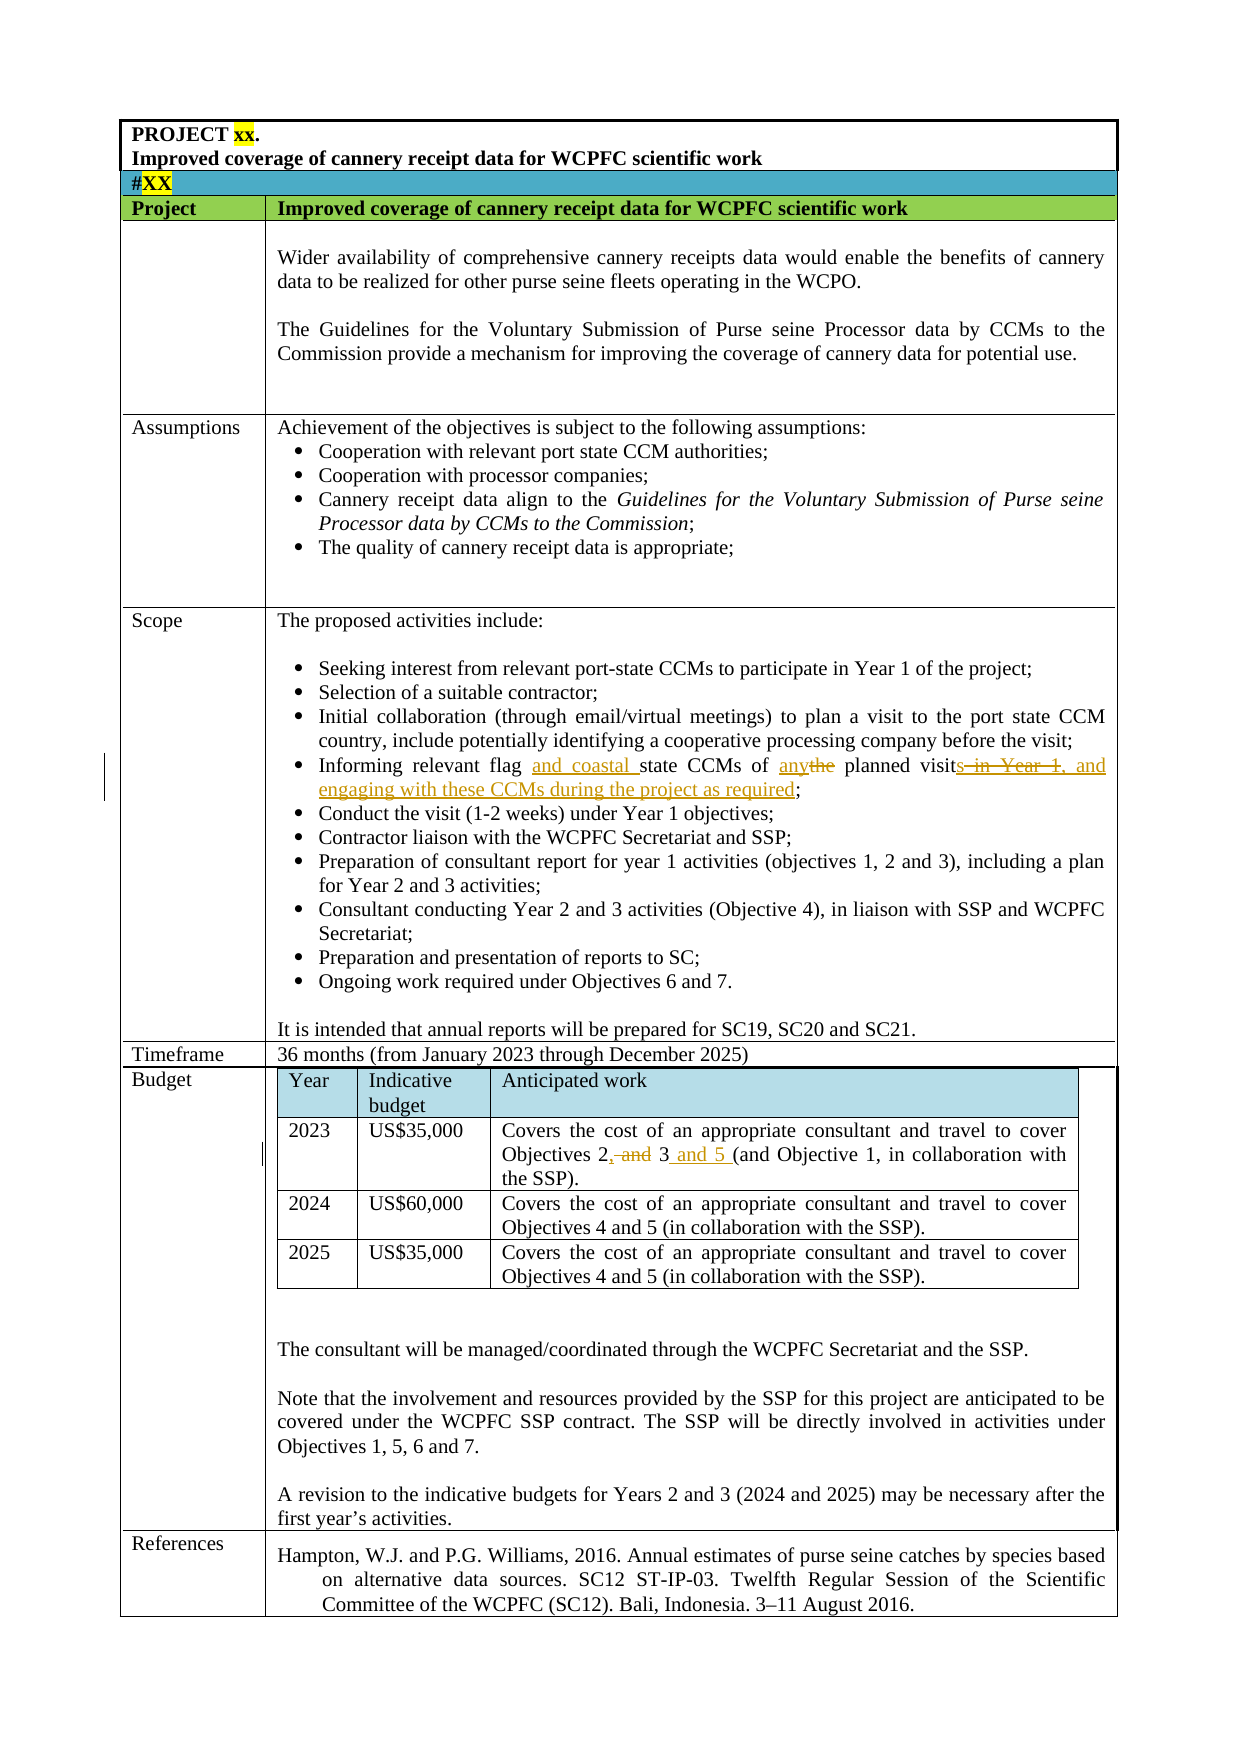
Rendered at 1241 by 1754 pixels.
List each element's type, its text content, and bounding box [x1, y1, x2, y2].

table_cell 36 months (from January 2023 through December 2025) [266, 1041, 1117, 1066]
table_cell The proposed activities include: Seeking interest from relevant port-state CCMs to participate in Year 1 of the project; Selection of a suitable contractor; Initial collaboration (through email/virtual meetings) to plan a visit to the port state CCM country, include potentially identifying a cooperative processing company before the visit; Informing relevant flag state CCMs of planned visit; Conduct the visit (1-2 weeks) under Year 1 objectives; Contractor liaison with the WCPFC Secretariat and SSP; Preparation of consultant report for year 1 activities (objectives 1, 2 and 3), including a plan for Year 2 and 3 activities; Consultant conducting Year 2 and 3 activities (Objective 4), in liaison with SSP and WCPFC Secretariat; Preparation and presentation of reports to SC; Ongoing work required under Objectives 6 and 7. It is intended that annual reports will be prepared for SC19, SC20 and SC21. [266, 607, 1117, 1041]
table_cell Assumptions [121, 414, 265, 607]
table_cell #XX [172, 170, 1117, 195]
table_cell Scope [121, 607, 265, 1041]
table_cell Achievement of the objectives is subject to the following assumptions: Cooperation with relevant port state CCM authorities; Cooperation with processor companies; Cannery receipt data align to the Guidelines for the Voluntary Submission of Purse seine Processor data by CCMs to the Commission; The quality of cannery receipt data is appropriate; [266, 414, 1117, 607]
table_cell #XX [121, 171, 142, 195]
table_cell Improved coverage of cannery receipt data for WCPFC scientific work [266, 195, 1117, 220]
table_cell Budget [121, 1066, 265, 1530]
table_cell Timeframe [121, 1041, 265, 1066]
table_cell References [121, 1530, 265, 1616]
table_cell Rationale [121, 220, 265, 413]
table_cell Project [121, 195, 265, 220]
table_header PROJECT xx. Improved coverage of cannery receipt data for WCPFC scientific work [122, 122, 1116, 170]
table_cell The consultant will be managed/coordinated through the WCPFC Secretariat and the SSP. Note that the involvement and resources provided by the SSP for this project are anticipated to be covered under the WCPFC SSP contract. The SSP will be directly involved in activities under Objectives 1, 5, 6 and 7. A revision to the indicative budgets for Years 2 and 3 (2024 and 2025) may be necessary after the first year’s activities. [266, 1066, 1116, 1530]
